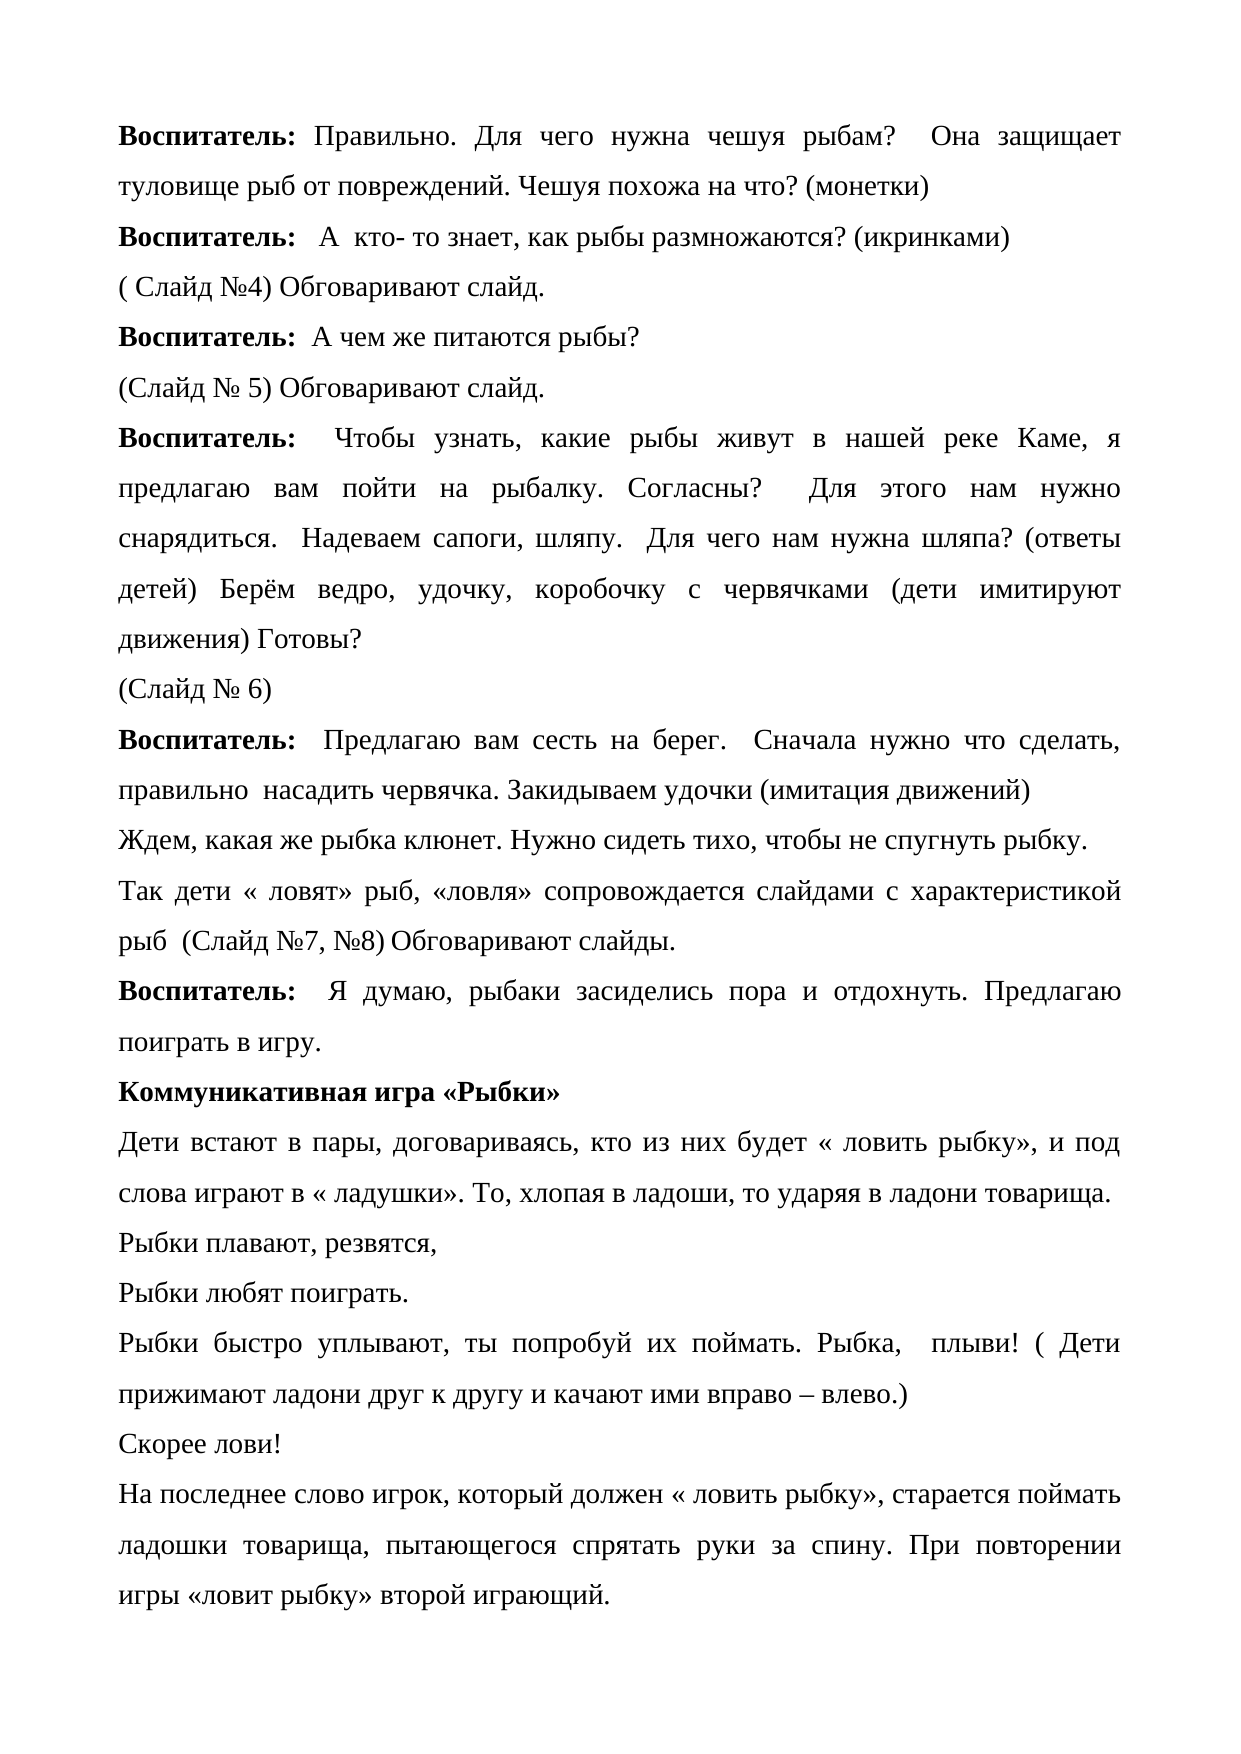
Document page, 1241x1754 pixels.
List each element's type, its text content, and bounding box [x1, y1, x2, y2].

text Воспитатель: Я думаю, рыбаки засиделись пора и отдохнуть. Предлагаю поиграть в игру. [118, 973, 1122, 1057]
text Рыбки плавают, резвятся, [118, 1225, 1122, 1258]
text Скорее лови! [118, 1426, 1122, 1460]
text Ждем, какая же рыбка клюнет. Нужно сидеть тихо, чтобы не спугнуть рыбку. [118, 822, 1122, 856]
text Воспитатель: Чтобы узнать, какие рыбы живут в нашей реке Каме, я предлагаю вам пойти на рыбалку. Согласны? Для этого нам нужно снарядиться. Надеваем сапоги, шляпу. Для чего нам нужна шляпа? (ответы детей) Берём ведро, удочку, коробочку с червячками (дети имитируют движения) Готовы? [118, 420, 1122, 655]
text Воспитатель: А чем же питаются рыбы? [118, 319, 1122, 353]
text Воспитатель: А кто- то знает, как рыбы размножаются? (икринками) [118, 219, 1122, 252]
text Воспитатель: Правильно. Для чего нужна чешуя рыбам? Она защищает туловище рыб от повреждений. Чешуя похожа на что? (монетки) [118, 118, 1122, 202]
text ( Слайд №4) Обговаривают слайд. [118, 269, 1122, 303]
text Рыбки любят поиграть. [118, 1275, 1122, 1309]
text Коммуникативная игра «Рыбки» [118, 1074, 1122, 1108]
text Рыбки быстро уплывают, ты попробуй их поймать. Рыбка, плыви! ( Дети прижимают ладони друг к другу и качают ими вправо – влево.) [118, 1326, 1122, 1409]
text Воспитатель: Предлагаю вам сесть на берег. Сначала нужно что сделать, правильно насадить червячка. Закидываем удочки (имитация движений) [118, 722, 1122, 806]
text Дети встают в пары, договариваясь, кто из них будет « ловить рыбку», и под слова играют в « ладушки». То, хлопая в ладоши, то ударяя в ладони товарища. [118, 1124, 1122, 1208]
text (Слайд № 5) Обговаривают слайд. [118, 370, 1122, 403]
text (Слайд № 6) [118, 672, 1122, 705]
text Так дети « ловят» рыб, «ловля» сопровождается слайдами с характеристикой рыб (Слайд №7, №8) Обговаривают слайды. [118, 873, 1122, 957]
text На последнее слово игрок, который должен « ловить рыбку», старается поймать ладошки товарища, пытающегося спрятать руки за спину. При повторении игры «ловит рыбку» второй играющий. [118, 1477, 1122, 1611]
